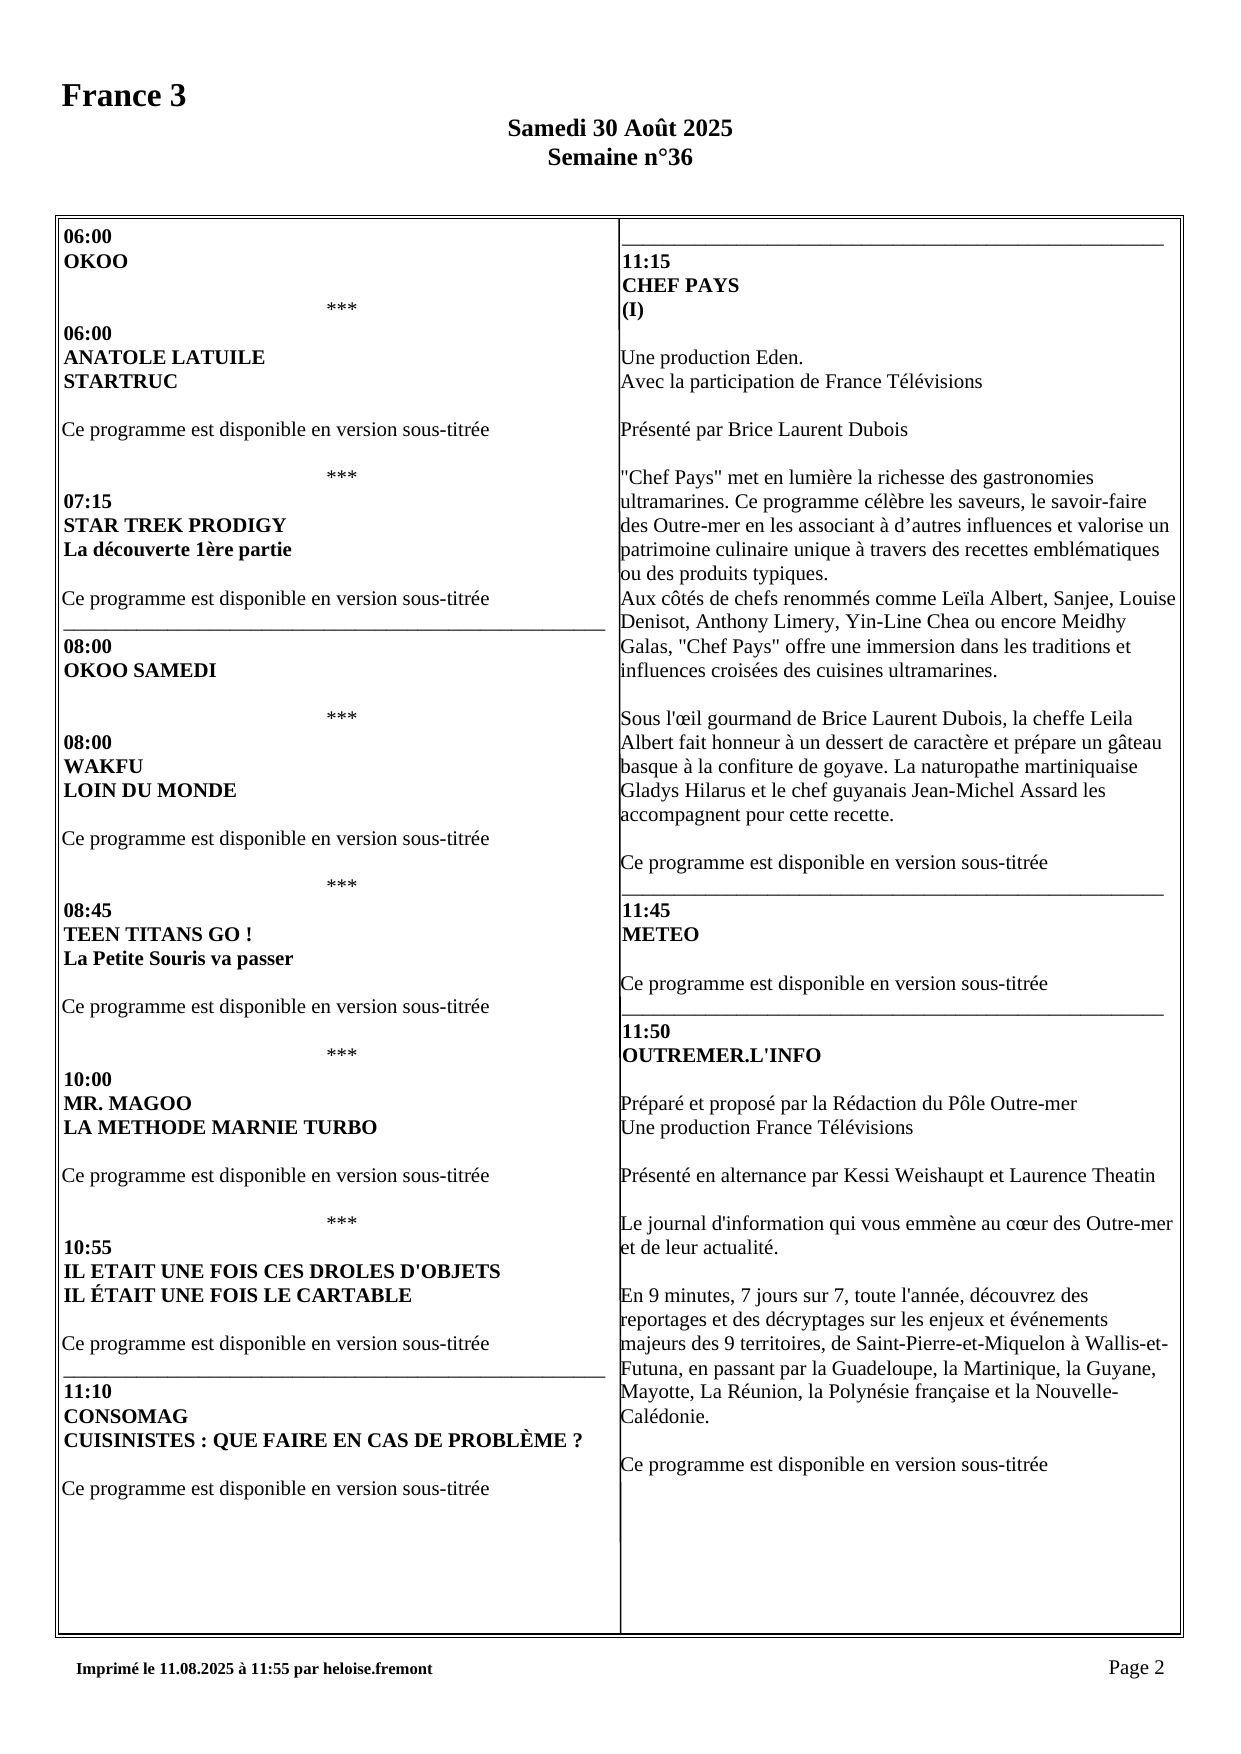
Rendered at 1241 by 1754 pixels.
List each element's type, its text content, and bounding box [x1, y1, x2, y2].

text Ce programme est disponible en version sous-titrée [61, 826, 620, 850]
text 07:15 [63, 489, 620, 513]
text Ce programme est disponible en version sous-titrée [620, 970, 1179, 994]
text ____________________________________________________ [63, 609, 620, 633]
text CHEF PAYS [622, 273, 1179, 297]
text ____________________________________________________ [622, 224, 1179, 248]
text OKOO SAMEDI [63, 658, 620, 682]
text LA METHODE MARNIE TURBO [63, 1115, 620, 1139]
text 06:00 [63, 321, 620, 345]
text Ce programme est disponible en version sous-titrée [620, 850, 1179, 874]
text *** [63, 874, 620, 898]
text (I) [622, 297, 1179, 321]
text STARTRUC [63, 369, 620, 393]
text 10:55 [63, 1235, 620, 1259]
text WAKFU [63, 754, 620, 778]
text 08:00 [63, 730, 620, 754]
text CUISINISTES : QUE FAIRE EN CAS DE PROBLÈME ? [63, 1428, 620, 1452]
text ANATOLE LATUILE [63, 345, 620, 369]
text ____________________________________________________ [622, 874, 1179, 898]
text TEEN TITANS GO ! [63, 922, 620, 946]
text Ce programme est disponible en version sous-titrée [61, 1163, 620, 1187]
text 08:45 [63, 898, 620, 922]
text LOIN DU MONDE [63, 778, 620, 802]
text *** [63, 297, 620, 321]
text Une production Eden. Avec la participation de France Télévisions Présenté par Brice Laurent Dubois "Chef Pays" met en lumière la richesse des gastronomies ultramarines. Ce programme célèbre les saveurs, le savoir-faire des Outre-mer en les associant à d’autres influences et valorise un patrimoine culinaire unique à travers des recettes emblématiques ou des produits typiques. Aux côtés de chefs renommés comme Leïla Albert, Sanjee, Louise Denisot, Anthony Limery, Yin-Line Chea ou encore Meidhy Galas, "Chef Pays" offre une immersion dans les traditions et influences croisées des cuisines ultramarines. Sous l'œil gourmand de Brice Laurent Dubois, la cheffe Leila Albert fait honneur à un dessert de caractère et prépare un gâteau basque à la confiture de goyave. La naturopathe martiniquaise Gladys Hilarus et le chef guyanais Jean-Michel Assard les accompagnent pour cette recette. [620, 321, 1179, 826]
text Ce programme est disponible en version sous-titrée [61, 417, 620, 441]
text *** [63, 1211, 620, 1235]
text CONSOMAG [63, 1403, 620, 1428]
text 11:45 [622, 898, 1179, 922]
text La découverte 1ère partie [63, 537, 620, 561]
text *** [63, 706, 620, 730]
text La Petite Souris va passer [63, 946, 620, 970]
text Ce programme est disponible en version sous-titrée [620, 1452, 1179, 1476]
text OUTREMER.L'INFO [622, 1043, 1179, 1067]
text Préparé et proposé par la Rédaction du Pôle Outre-mer Une production France Télévisions Présenté en alternance par Kessi Weishaupt et Laurence Theatin Le journal d'information qui vous emmène au cœur des Outre-mer et de leur actualité. En 9 minutes, 7 jours sur 7, toute l'année, découvrez des reportages et des décryptages sur les enjeux et événements majeurs des 9 territoires, de Saint-Pierre-et-Miquelon à Wallis-et-Futuna, en passant par la Guadeloupe, la Martinique, la Guyane, Mayotte, La Réunion, la Polynésie française et la Nouvelle-Calédonie. [620, 1067, 1179, 1428]
text 10:00 [63, 1067, 620, 1091]
text 06:00 [63, 224, 620, 248]
text IL ÉTAIT UNE FOIS LE CARTABLE [63, 1283, 620, 1307]
text *** [63, 465, 620, 489]
text METEO [622, 922, 1179, 946]
text Ce programme est disponible en version sous-titrée [61, 1476, 620, 1500]
text MR. MAGOO [63, 1091, 620, 1115]
text *** [63, 1043, 620, 1067]
text STAR TREK PRODIGY [63, 513, 620, 537]
text ____________________________________________________ [63, 1355, 620, 1379]
text 11:50 [622, 1018, 1179, 1043]
text Ce programme est disponible en version sous-titrée [61, 994, 620, 1018]
text Ce programme est disponible en version sous-titrée [61, 585, 620, 609]
text 11:10 [63, 1379, 620, 1403]
text 08:00 [63, 633, 620, 658]
text ____________________________________________________ [622, 994, 1179, 1018]
text OKOO [63, 248, 620, 273]
text IL ETAIT UNE FOIS CES DROLES D'OBJETS [63, 1259, 620, 1283]
text 11:15 [622, 248, 1179, 273]
text Ce programme est disponible en version sous-titrée [61, 1331, 620, 1355]
